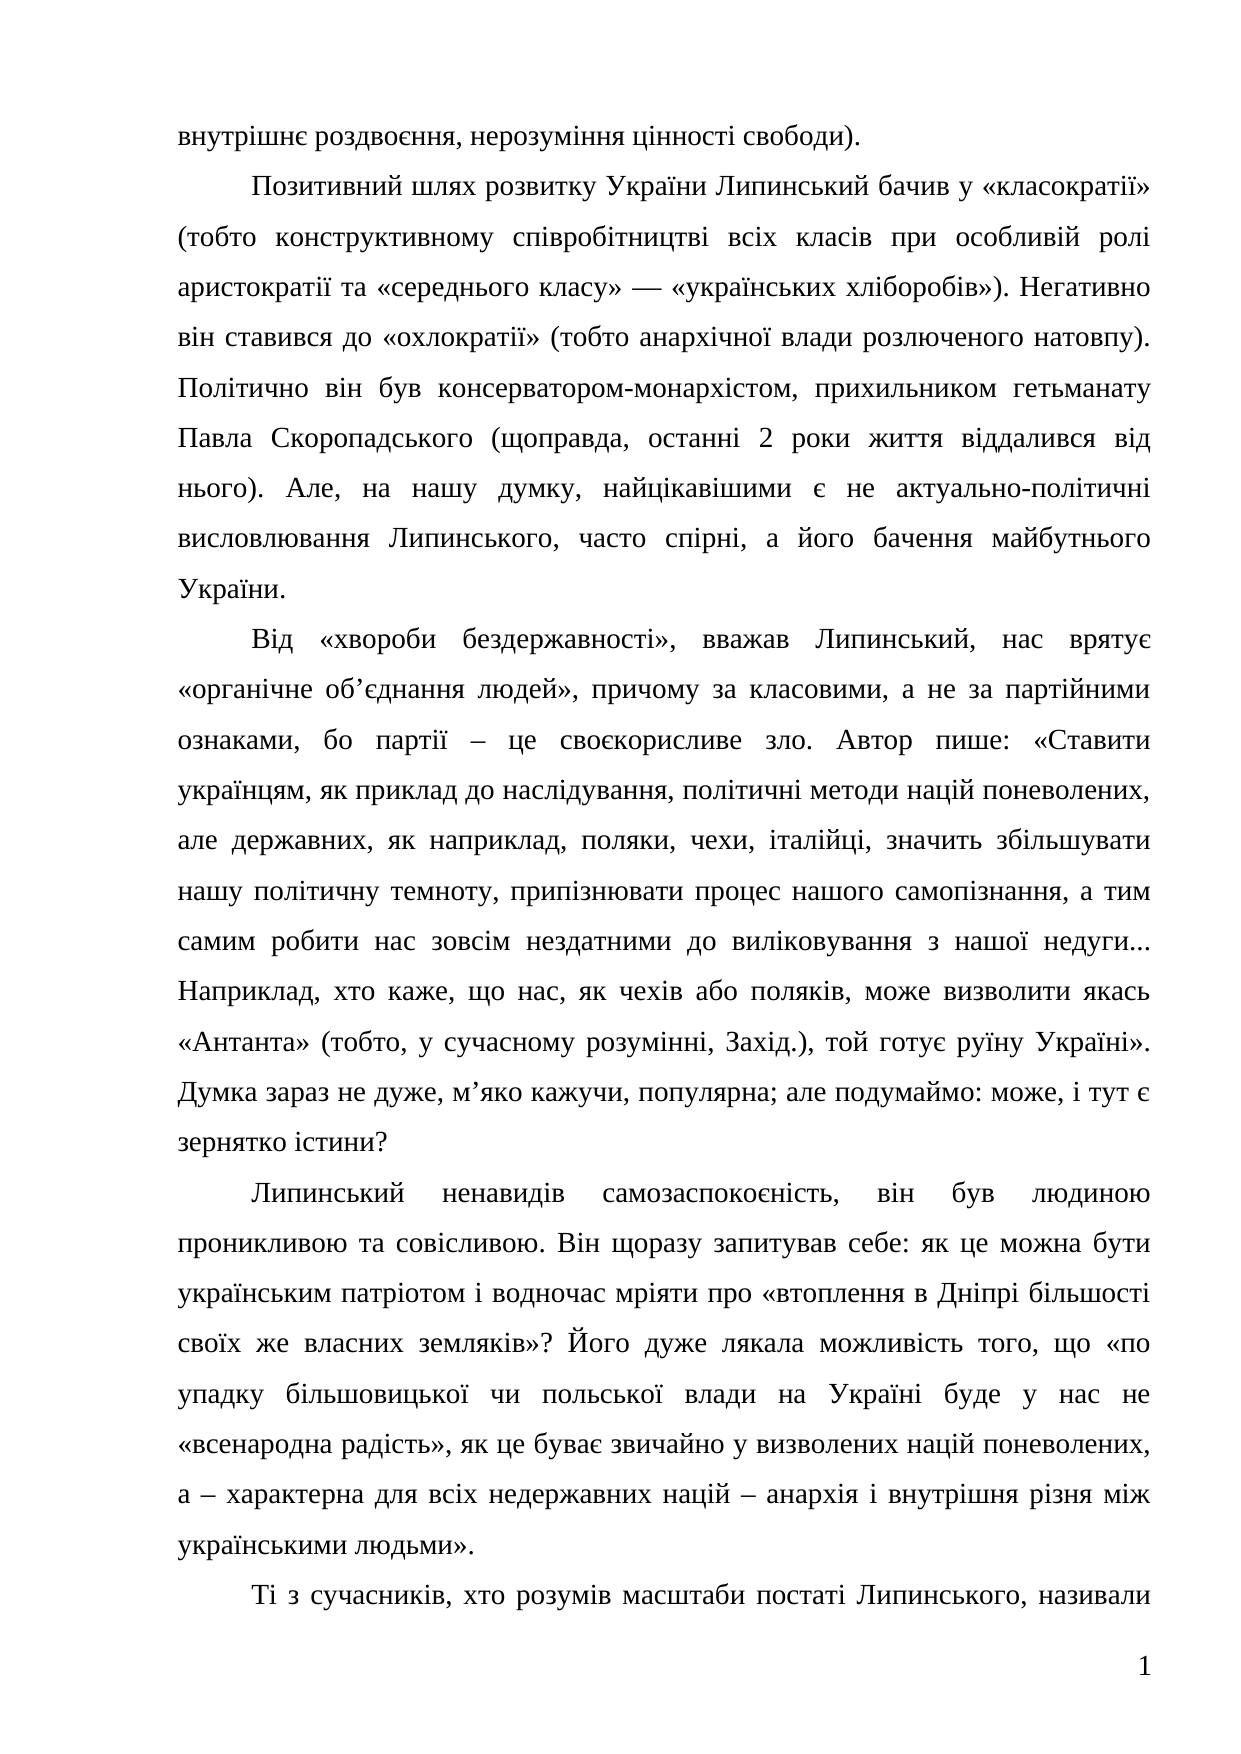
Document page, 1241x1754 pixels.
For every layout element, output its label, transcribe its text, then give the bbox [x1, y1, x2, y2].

text Липинський ненавидів самозаспокоєність, він був людиною проникливою та совісливою. Він щоразу запитував себе: як це можна бути українським патріотом і водночас мріяти про «втоплення в Дніпрі більшості своїх же власних земляків»? Його дуже лякала можливість того, що «по упадку більшовицької чи польської влади на Україні буде у нас не «всенародна радість», як це буває звичайно у визволених націй поневолених, а – характерна для всіх недержавних націй – анархія і внутрішня різня між українськими людьми». [177, 1175, 1152, 1560]
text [177, 1577, 1152, 1611]
text Від «хвороби бездержавності», вважав Липинський, нас врятує «органічне об’єднання людей», причому за класовими, а не за партійними ознаками, бо партії – це своєкорисливе зло. Автор пише: «Ставити українцям, як приклад до наслідування, політичні методи націй поневолених, але державних, як наприклад, поляки, чехи, італійці, значить збільшувати нашу політичну темноту, припізнювати процес нашого самопізнання, а тим самим робити нас зовсім нездатними до виліковування з нашої недуги... Наприклад, хто каже, що нас, як чехів або поляків, може визволити якась «Антанта» (тобто, у сучасному розумінні, Захід.), той готує руїну Україні». Думка зараз не дуже, м’яко кажучи, популярна; але подумаймо: може, і тут є зернятко істини? [177, 621, 1152, 1158]
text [177, 118, 1152, 152]
text Позитивний шлях розвитку України Липинський бачив у «класократії» (тобто конструктивному співробітництві всіх класів при особливій ролі аристократії та «середнього класу» — «українських хліборобів»). Негативно він ставився до «охлократії» (тобто анархічної влади розлюченого натовпу). Політично він був консерватором-монархістом, прихильником гетьманату Павла Скоропадського (щоправда, останні 2 роки життя віддалився від нього). Але, на нашу думку, найцікавішими є не актуально-політичні висловлювання Липинського, часто спірні, а його бачення майбутнього України. [177, 168, 1152, 604]
